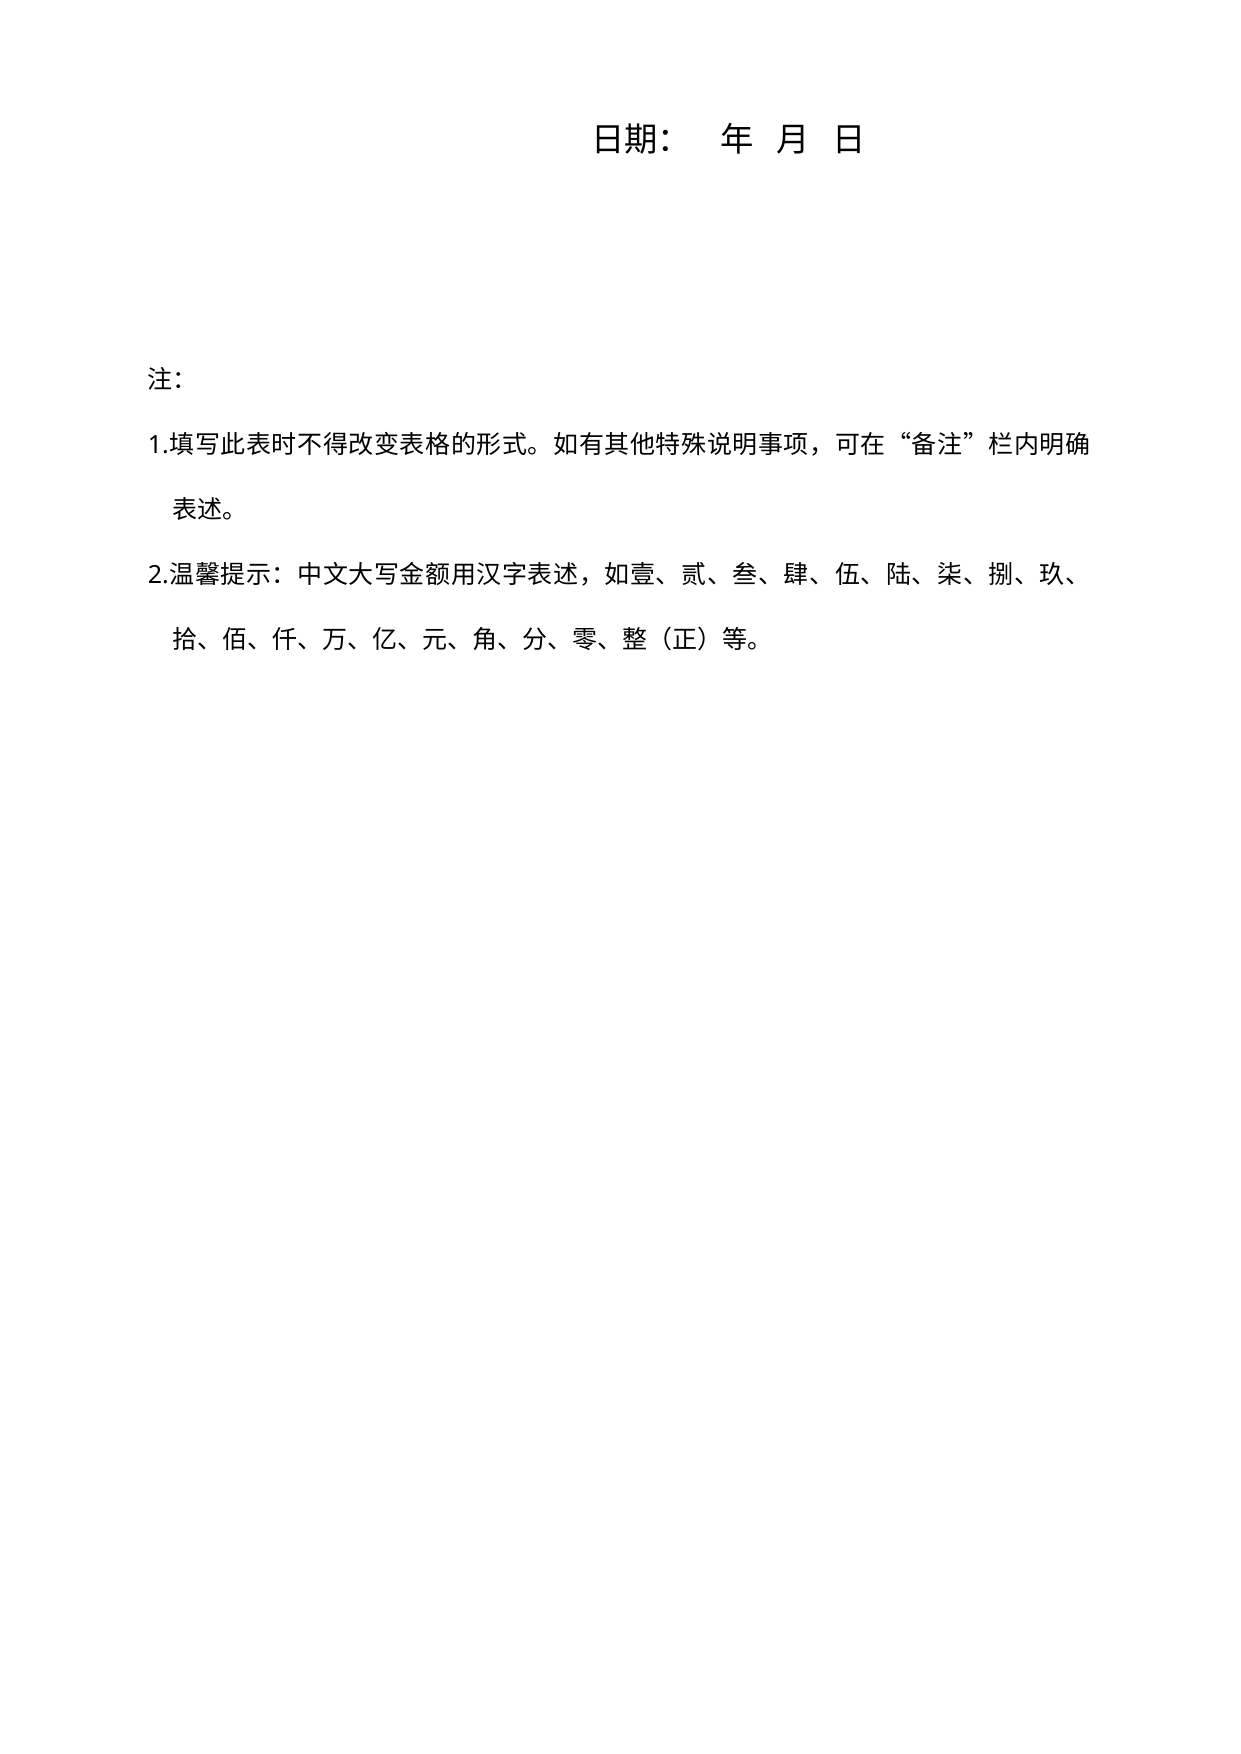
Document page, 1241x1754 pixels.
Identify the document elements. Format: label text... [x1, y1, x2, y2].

text 日期： 年 月 日 [591, 104, 1092, 169]
text 2.温馨提示：中文大写金额用汉字表述，如壹、贰、叁、肆、伍、陆、柒、捌、玖、拾、佰、仟、万、亿、元、角、分、零、整（正）等。 [148, 540, 1092, 670]
text 1.填写此表时不得改变表格的形式。如有其他特殊说明事项，可在“备注”栏内明确表述。 [148, 410, 1092, 540]
text 注： [148, 345, 1092, 410]
